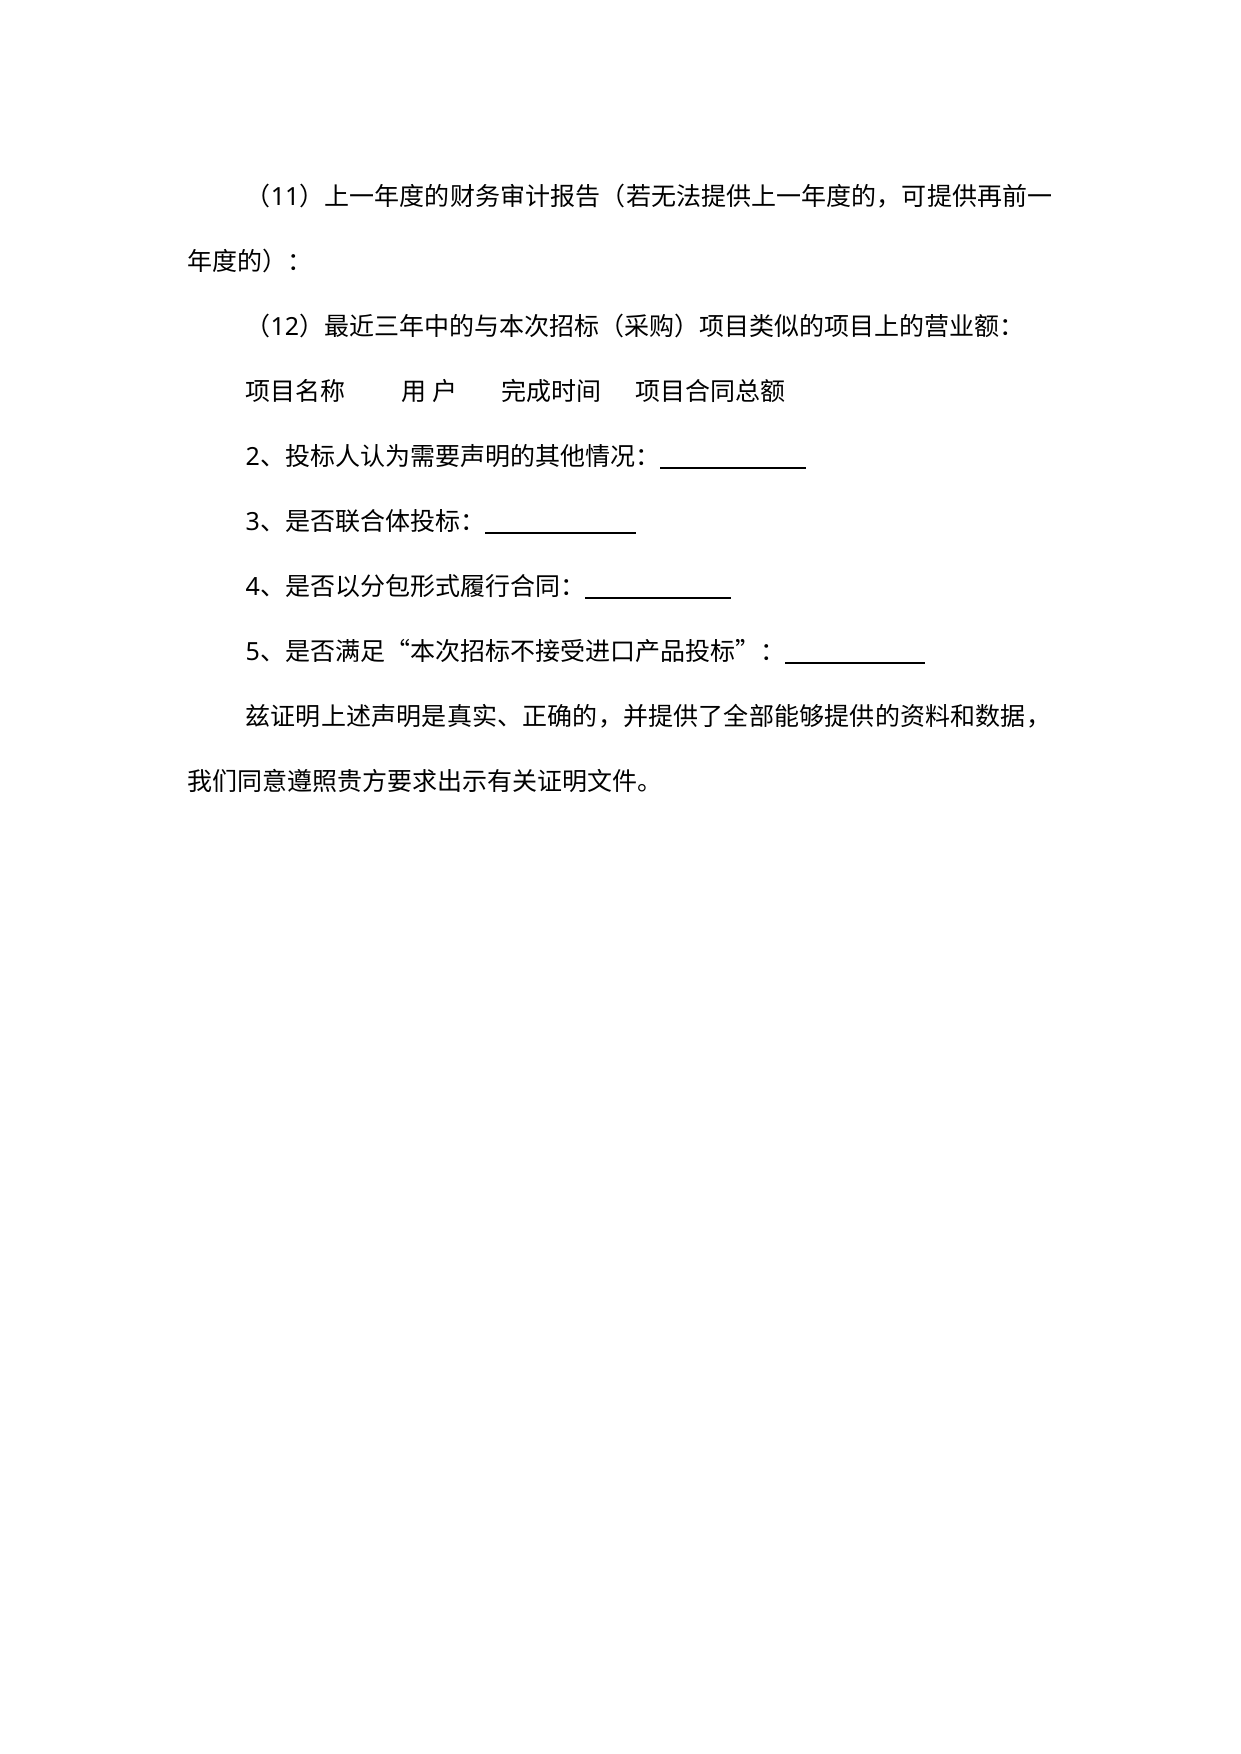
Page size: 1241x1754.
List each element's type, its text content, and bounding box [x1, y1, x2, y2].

text 2、投标人认为需要声明的其他情况： [187, 422, 1053, 487]
text 项目名称 用 户 完成时间 项目合同总额 [187, 357, 1053, 422]
text （11）上一年度的财务审计报告（若无法提供上一年度的，可提供再前一年度的）： [187, 162, 1053, 292]
text 兹证明上述声明是真实、正确的，并提供了全部能够提供的资料和数据，我们同意遵照贵方要求出示有关证明文件。 [187, 682, 1053, 812]
text （12）最近三年中的与本次招标（采购）项目类似的项目上的营业额： [187, 292, 1053, 357]
text 3、是否联合体投标： [187, 487, 1053, 552]
text 4、是否以分包形式履行合同： [187, 552, 1053, 617]
text 5、是否满足“本次招标不接受进口产品投标”： [187, 617, 1053, 682]
